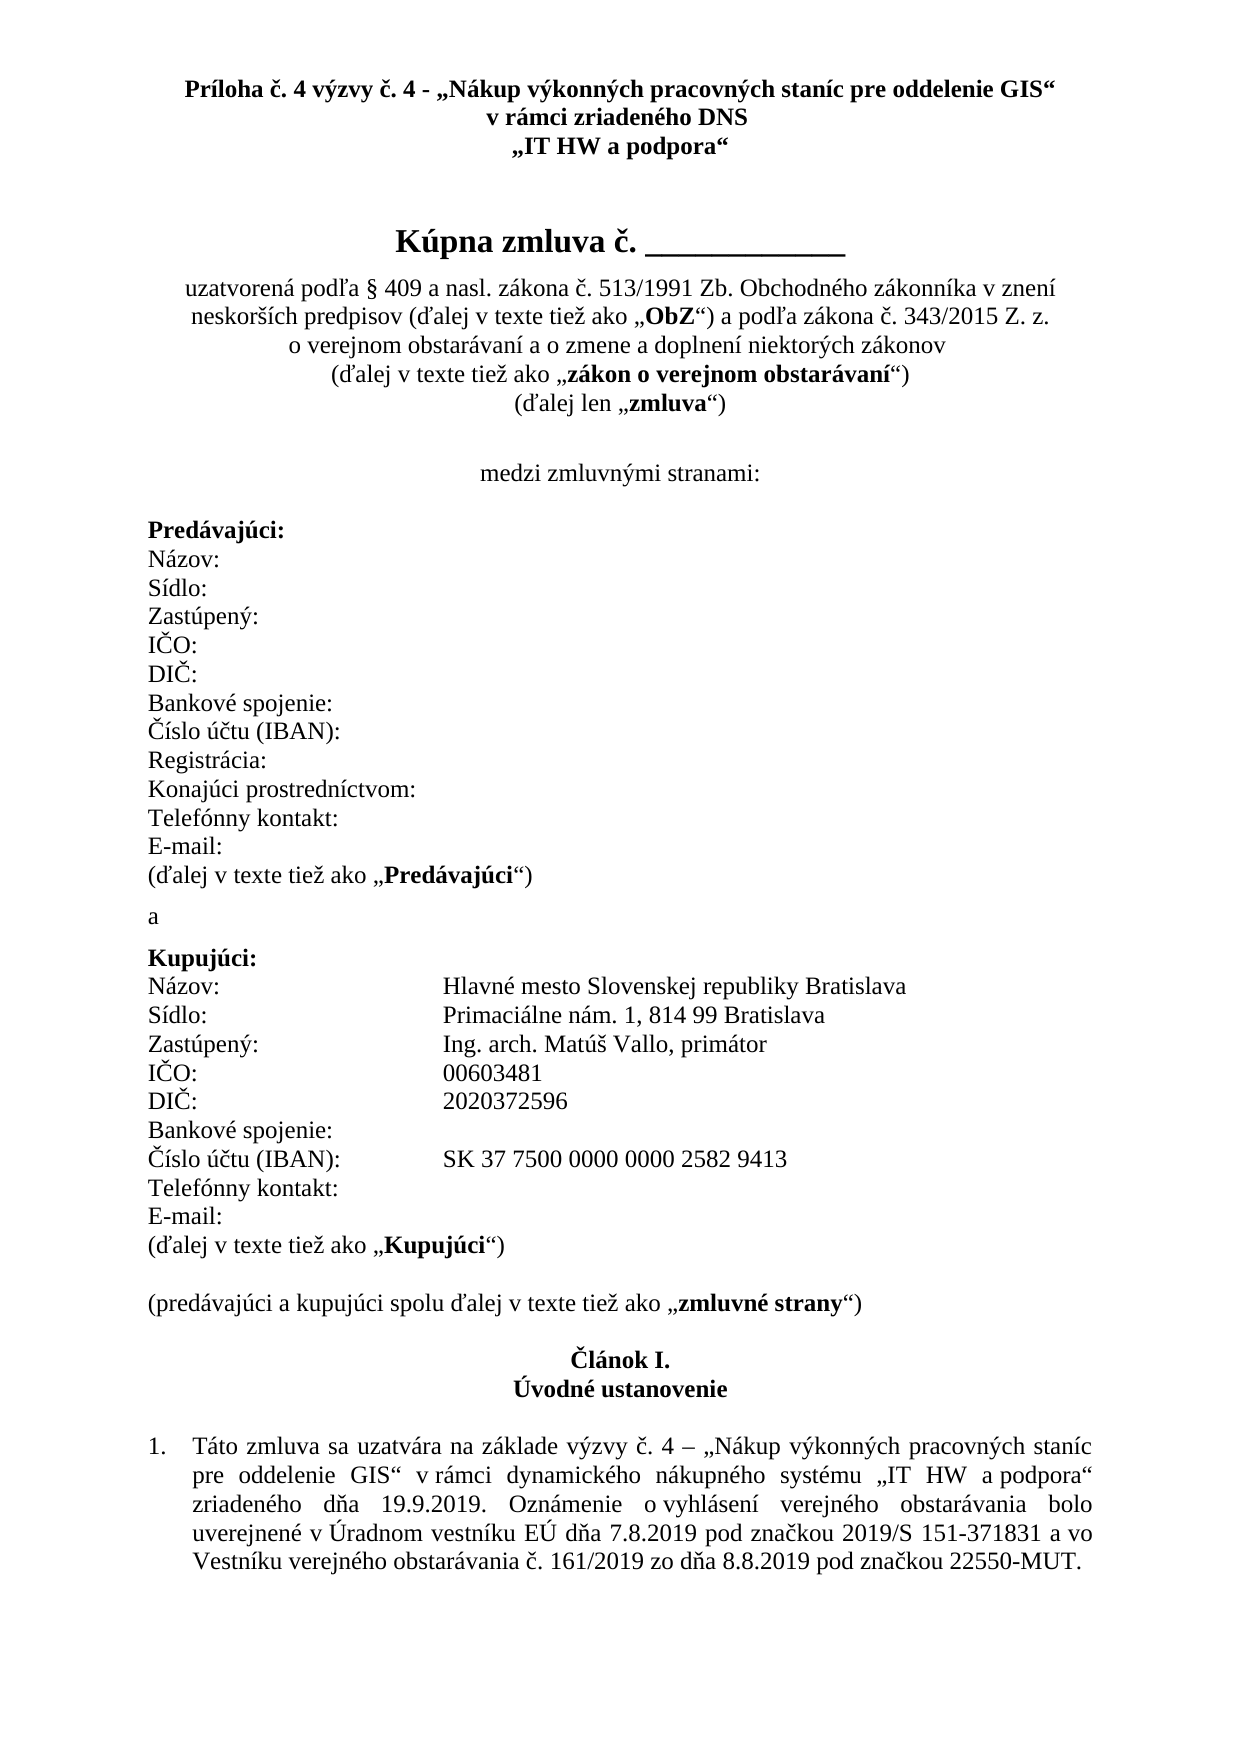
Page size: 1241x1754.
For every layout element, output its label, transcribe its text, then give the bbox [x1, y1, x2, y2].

text Bankové spojenie: [148, 688, 1093, 716]
text Sídlo: [148, 573, 1093, 601]
text Konajúci prostredníctvom: [148, 774, 1093, 803]
list Táto zmluva sa uzatvára na základe výzvy č. 4 – „Nákup výkonných pracovných staníc pre oddelenie GIS“ v rámci dynamického nákupného systému „IT HW a podpora“ zriadeného dňa 19.9.2019. Oznámenie o vyhlásení verejného obstarávania bolo uverejnené v Úradnom vestníku EÚ dňa 7.8.2019 pod značkou 2019/S 151-371831 a vo Vestníku verejného obstarávania č. 161/2019 zo dňa 8.8.2019 pod značkou 22550-MUT. [148, 1431, 1093, 1575]
text Registrácia: [148, 745, 1093, 774]
text Telefónny kontakt: [148, 1173, 1093, 1201]
text (ďalej len „zmluva“) [148, 388, 1093, 416]
text Predávajúci: [148, 515, 1093, 544]
text Kupujúci: [148, 943, 1093, 971]
text DIČ: 2020372596 [148, 1086, 1093, 1115]
text IČO: 00603481 [148, 1058, 1093, 1086]
text DIČ: [148, 659, 1093, 688]
text Telefónny kontakt: [148, 803, 1093, 831]
text medzi zmluvnými stranami: [148, 458, 1093, 486]
text Sídlo: Primaciálne nám. 1, 814 99 Bratislava [148, 1000, 1093, 1029]
text (ďalej v texte tiež ako „Predávajúci“) [148, 860, 1093, 889]
text Názov: Hlavné mesto Slovenskej republiky Bratislava [148, 971, 1093, 1000]
text Článok I. [148, 1345, 1093, 1374]
text a [148, 901, 1093, 930]
text Bankové spojenie: [148, 1115, 1093, 1144]
text Názov: [148, 544, 1093, 573]
text E-mail: [148, 831, 1093, 860]
text Číslo účtu (IBAN): [148, 716, 1093, 745]
text Zastúpený: [148, 601, 1093, 630]
text (predávajúci a kupujúci spolu ďalej v texte tiež ako „zmluvné strany“) [148, 1288, 1093, 1316]
text Úvodné ustanovenie [148, 1374, 1093, 1403]
text Kúpna zmluva č. ____________ [148, 222, 1093, 260]
text Číslo účtu (IBAN): SK 37 7500 0000 0000 2582 9413 [148, 1144, 1093, 1173]
text (ďalej v texte tiež ako „Kupujúci“) [148, 1230, 1093, 1259]
text E-mail: [148, 1201, 1093, 1230]
text IČO: [148, 630, 1093, 659]
text Zastúpený: Ing. arch. Matúš Vallo, primátor [148, 1029, 1093, 1058]
text uzatvorená podľa § 409 a nasl. zákona č. 513/1991 Zb. Obchodného zákonníka v znení neskorších predpisov (ďalej v texte tiež ako „ObZ“) a podľa zákona č. 343/2015 Z. z. o verejnom obstarávaní a o zmene a doplnení niektorých zákonov (ďalej v texte tiež ako „zákon o verejnom obstarávaní“) [148, 273, 1093, 388]
